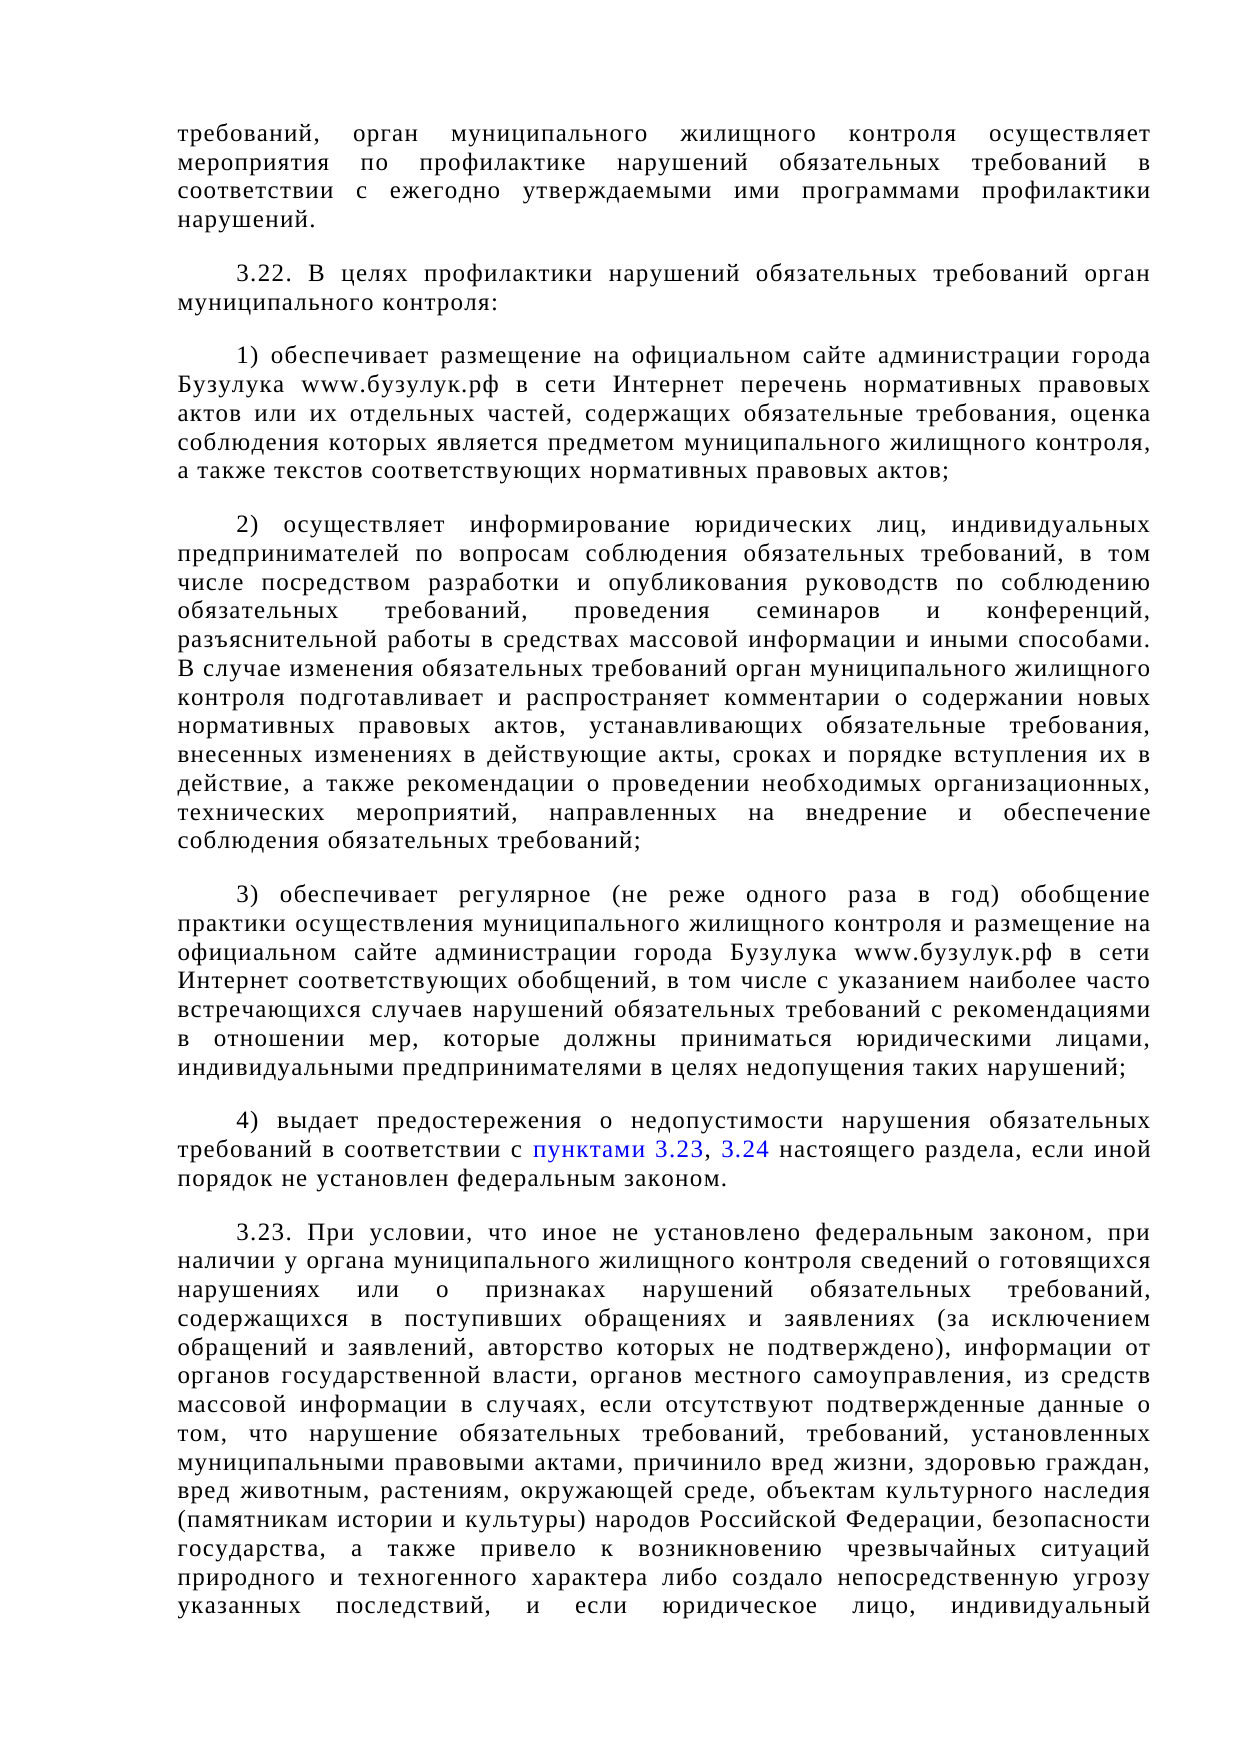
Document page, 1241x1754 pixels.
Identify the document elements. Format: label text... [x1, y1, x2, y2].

text 3.22. В целях профилактики нарушений обязательных требований орган муниципального контроля: [177, 258, 1152, 316]
text 2) осуществляет информирование юридических лиц, индивидуальных предпринимателей по вопросам соблюдения обязательных требований, в том числе посредством разработки и опубликования руководств по соблюдению обязательных требований, проведения семинаров и конференций, разъяснительной работы в средствах массовой информации и иными способами. В случае изменения обязательных требований орган муниципального жилищного контроля подготавливает и распространяет комментарии о содержании новых нормативных правовых актов, устанавливающих обязательные требования, внесенных изменениях в действующие акты, сроках и порядке вступления их в действие, а также рекомендации о проведении необходимых организационных, технических мероприятий, направленных на внедрение и обеспечение соблюдения обязательных требований; [177, 509, 1152, 854]
text 1) обеспечивает размещение на официальном сайте администрации города Бузулука www.бузулук.рф в сети Интернет перечень нормативных правовых актов или их отдельных частей, содержащих обязательные требования, оценка соблюдения которых является предметом муниципального жилищного контроля, а также текстов соответствующих нормативных правовых актов; [177, 341, 1152, 484]
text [177, 1217, 1152, 1619]
text 4) выдает предостережения о недопустимости нарушения обязательных требований в соответствии с пунктами 3.23, 3.24 настоящего раздела, если иной порядок не установлен федеральным законом. [177, 1106, 1152, 1192]
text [177, 118, 1152, 233]
text 3) обеспечивает регулярное (не реже одного раза в год) обобщение практики осуществления муниципального жилищного контроля и размещение на официальном сайте администрации города Бузулука www.бузулук.рф в сети Интернет соответствующих обобщений, в том числе с указанием наиболее часто встречающихся случаев нарушений обязательных требований с рекомендациями в отношении мер, которые должны приниматься юридическими лицами, индивидуальными предпринимателями в целях недопущения таких нарушений; [177, 879, 1152, 1081]
